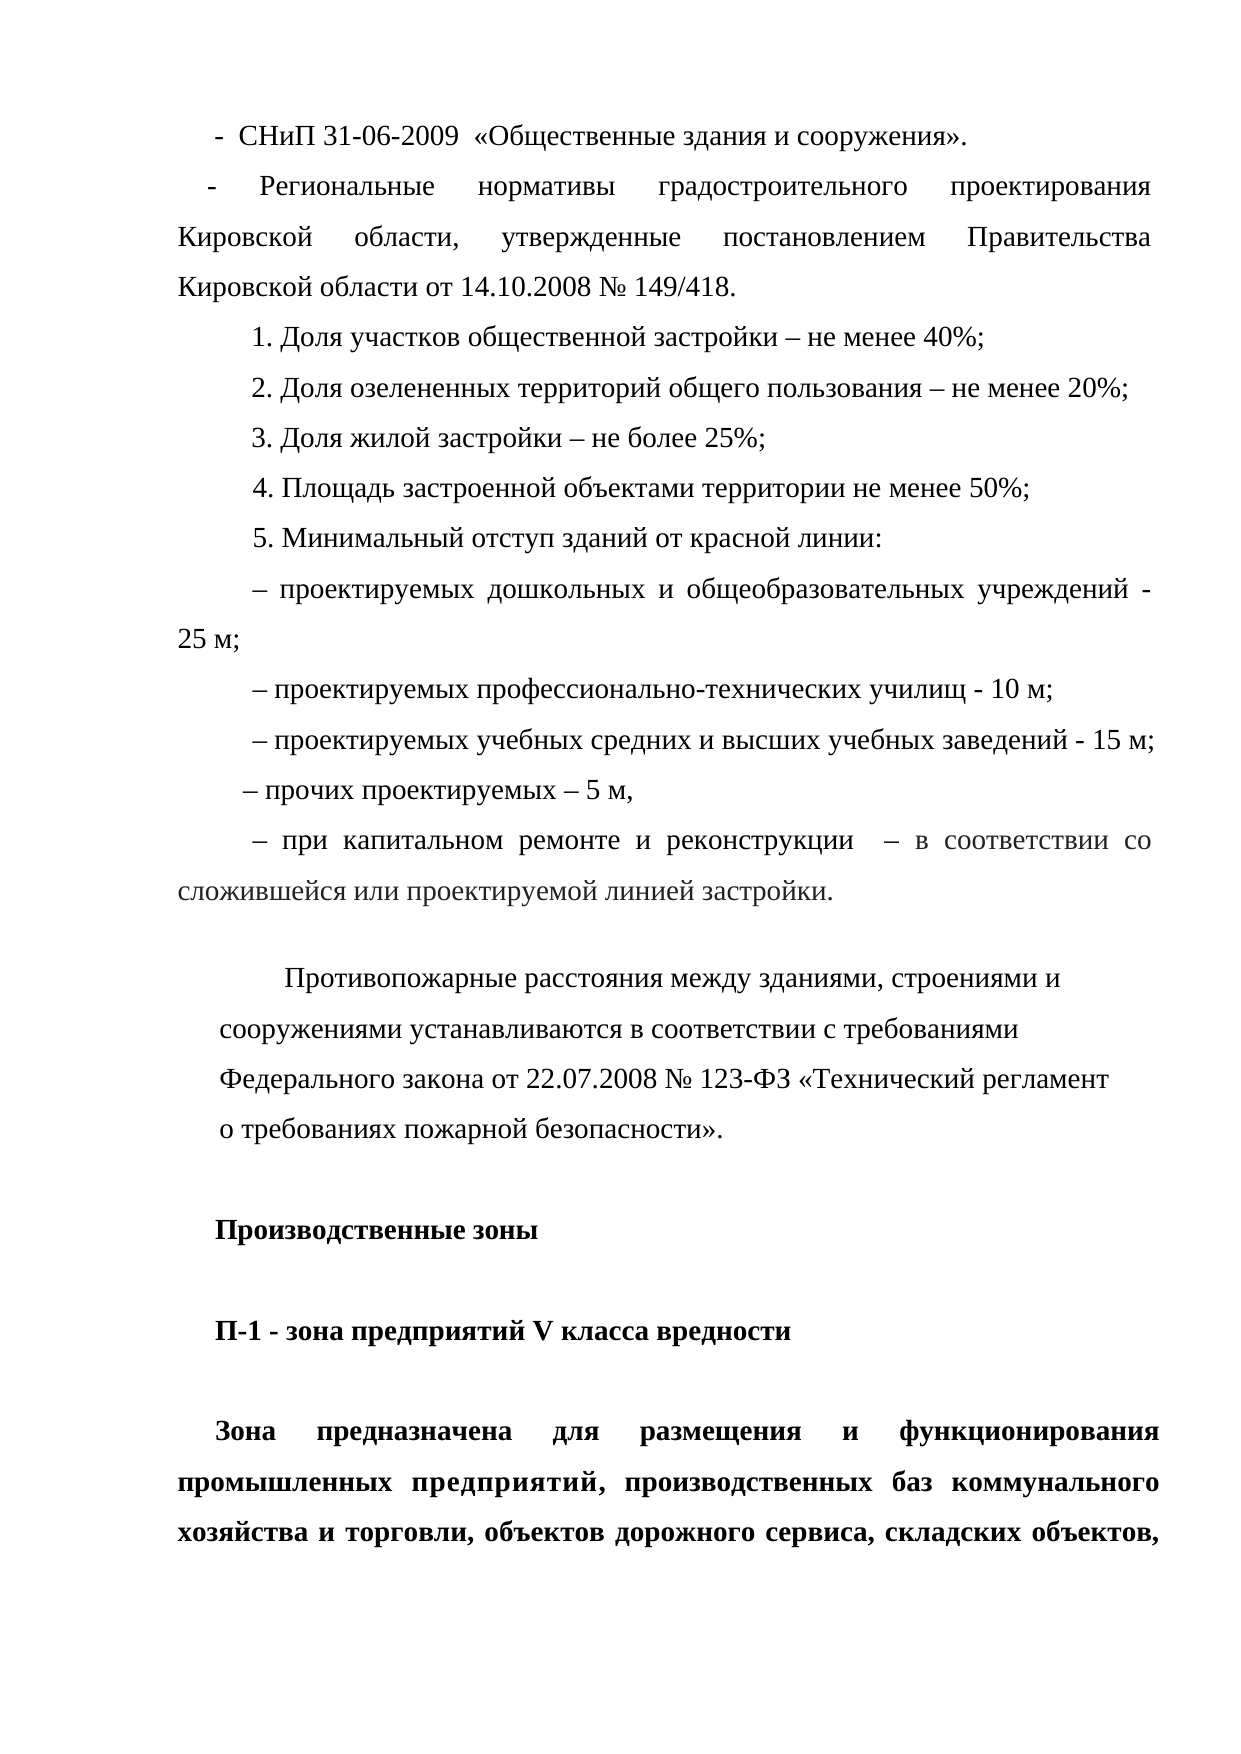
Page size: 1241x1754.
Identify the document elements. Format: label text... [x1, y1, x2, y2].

text 3. Доля жилой застройки – не более 25%; [177, 420, 1152, 453]
text - Региональные нормативы градостроительного проектирования Кировской области, утвержденные постановлением Правительства Кировской области от 14.10.2008 № 149/418. [177, 168, 1152, 303]
text 2. Доля озелененных территорий общего пользования – не менее 20%; [177, 370, 1152, 403]
text П-1 - зона предприятий V класса вредности [177, 1313, 1160, 1346]
text 1. Доля участков общественной застройки – не менее 40%; [177, 319, 1152, 353]
text – проектируемых профессионально-технических училищ - ; [177, 672, 1152, 705]
text Производственные зоны [177, 1212, 1160, 1246]
text 4. Площадь застроенной объектами территории не менее 50%; [177, 470, 1152, 504]
text – прочих проектируемых – , [177, 772, 1160, 806]
text 5. Минимальный отступ зданий от красной линии: [177, 521, 1160, 554]
text – проектируемых дошкольных и общеобразовательных учреждений - ; [177, 571, 1152, 655]
text - СНиП 31-06-2009 «Общественные здания и сооружения». [177, 118, 1152, 152]
text Противопожарные расстояния между зданиями, строениями и сооружениями устанавливаются в соответствии с требованиями Федерального закона от 22.07.2008 № 123-ФЗ «Технический регламент о требованиях пожарной безопасности». [219, 961, 1110, 1145]
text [177, 1413, 1160, 1548]
text – при капитальном ремонте и реконструкции – в соответствии со сложившейся или проектируемой линией застройки. [177, 822, 1152, 906]
text – проектируемых учебных средних и высших учебных заведений - ; [177, 722, 1160, 755]
